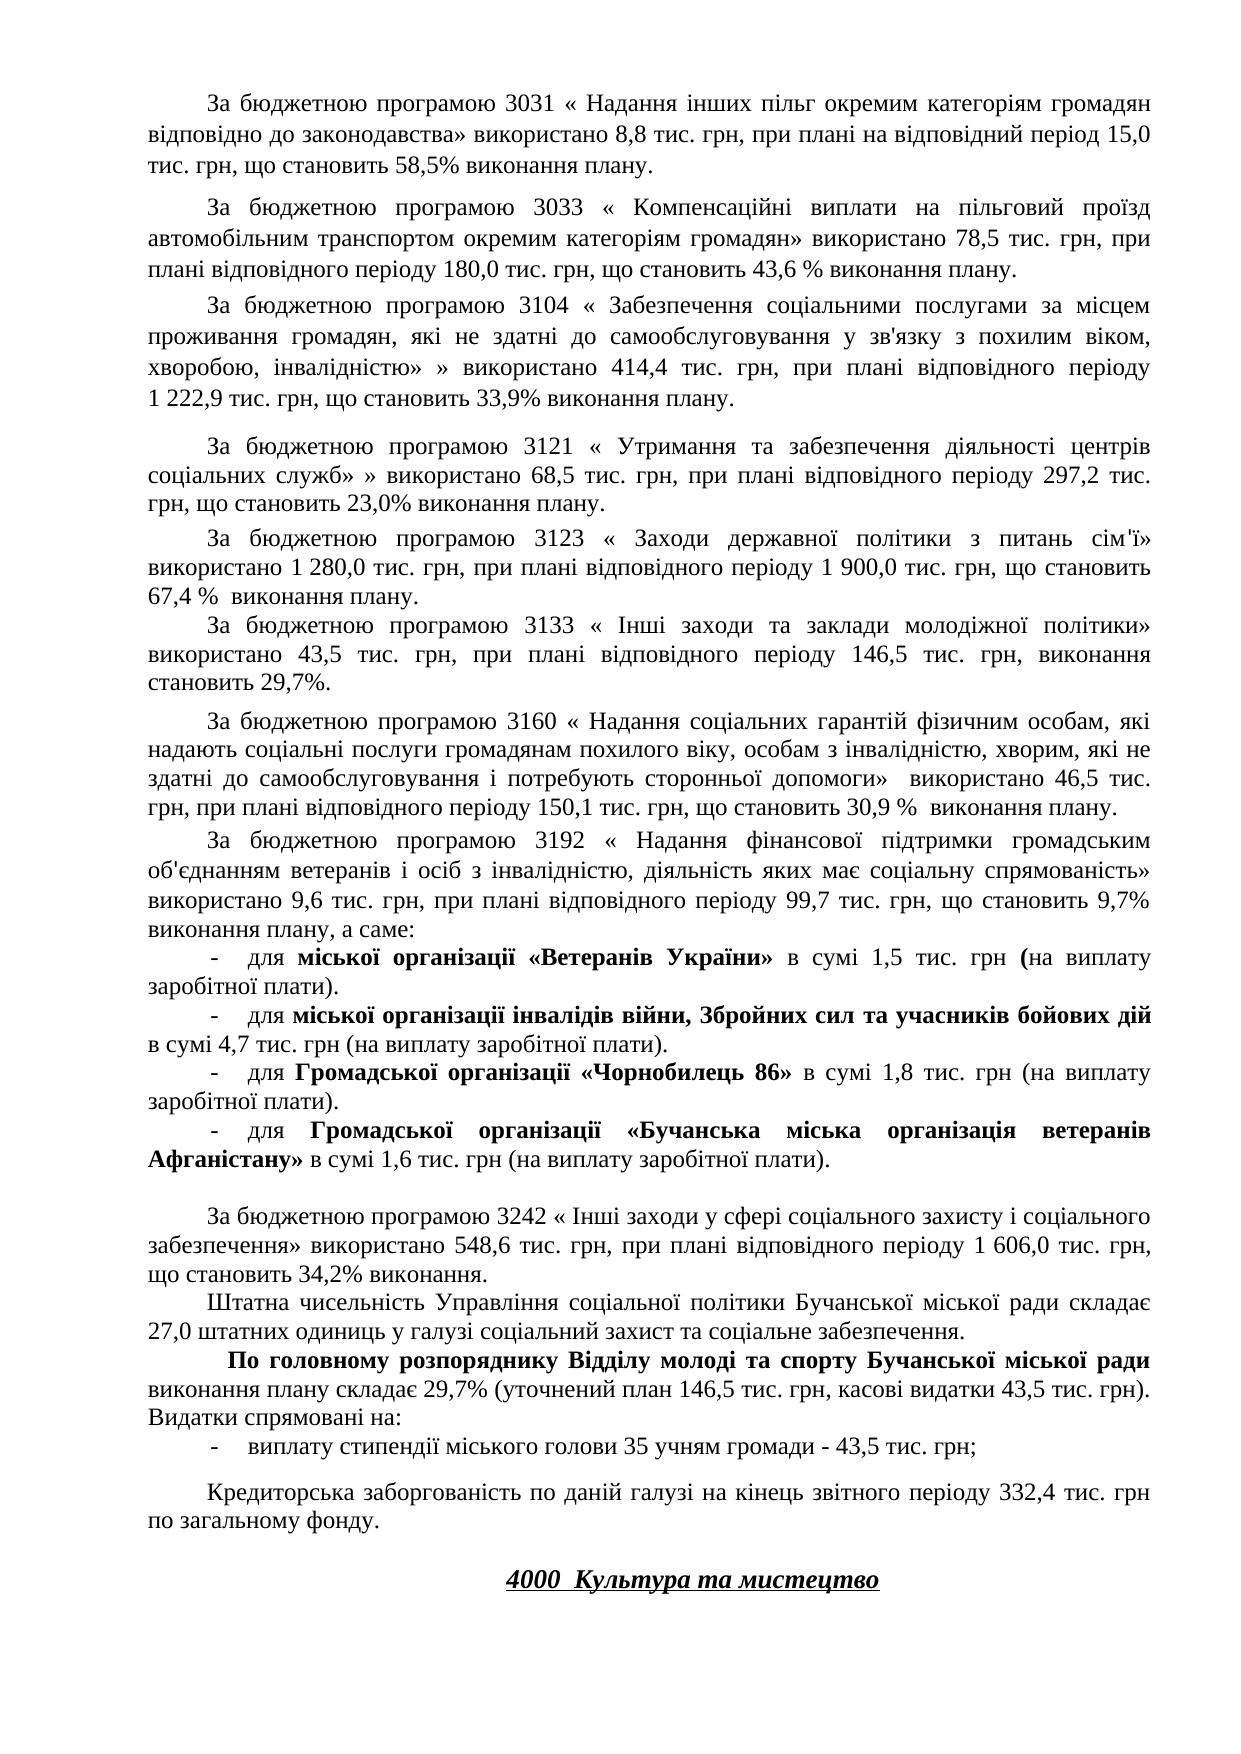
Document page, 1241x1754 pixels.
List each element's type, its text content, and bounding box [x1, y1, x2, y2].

text За бюджетною програмою 3123 « Заходи державної політики з питань сім'ї» використано 1 280,0 тис. грн, при плані відповідного періоду 1 900,0 тис. грн, що становить 67,4 % виконання плану. [148, 522, 1152, 610]
text За бюджетною програмою 3192 « Надання фінансової підтримки громадським об'єднанням ветеранів і осіб з інвалідністю, діяльність яких має соціальну спрямованість» використано 9,6 тис. грн, при плані відповідного періоду 99,7 тис. грн, що становить 9,7% виконання плану, а саме: [148, 826, 1152, 942]
text За бюджетною програмою 3242 « Інші заходи у сфері соціального захисту і соціального забезпечення» використано 548,6 тис. грн, при плані відповідного періоду 1 606,0 тис. грн, що становить 34,2% виконання. [148, 1201, 1152, 1287]
list За бюджетною програмою 3033 « Компенсаційні виплати на пільговий проїзд автомобільним транспортом окремим категоріям громадян» використано 78,5 тис. грн, при плані відповідного періоду 180,0 тис. грн, що становить 43,6 % виконання плану. [148, 192, 1152, 283]
text За бюджетною програмою 3133 « Інші заходи та заклади молодіжної політики» використано 43,5 тис. грн, при плані відповідного періоду 146,5 тис. грн, виконання становить 29,7%. [148, 610, 1152, 696]
text Кредиторська заборгованість по даній галузі на кінець звітного періоду 332,4 тис. грн по загальному фонду. [148, 1477, 1152, 1534]
list За бюджетною програмою 3031 « Надання інших пільг окремим категоріям громадян відповідно до законодавства» використано 8,8 тис. грн, при плані на відповідний період 15,0 тис. грн, що становить 58,5% виконання плану. [148, 88, 1152, 179]
text За бюджетною програмою 3121 « Утримання та забезпечення діяльності центрів соціальних служб» » використано 68,5 тис. грн, при плані відповідного періоду 297,2 тис. грн, що становить 23,0% виконання плану. [148, 431, 1152, 517]
text Штатна чисельність Управління соціальної політики Бучанської міської ради складає 27,0 штатних одиниць у галузі соціальний захист та соціальне забезпечення. [148, 1287, 1152, 1345]
text 4000 Культура та мистецтво [148, 1563, 1152, 1594]
text За бюджетною програмою 3160 « Надання соціальних гарантій фізичним особам, які надають соціальні послуги громадянам похилого віку, особам з інвалідністю, хворим, які не здатні до самообслуговування і потребують сторонньої допомоги» використано 46,5 тис. грн, при плані відповідного періоду 150,1 тис. грн, що становить 30,9 % виконання плану. [148, 706, 1152, 821]
text По головному розпоряднику Відділу молоді та спорту Бучанської міської ради виконання плану складає 29,7% (уточнений план 146,5 тис. грн, касові видатки 43,5 тис. грн). Видатки спрямовані на: [148, 1345, 1152, 1431]
list для міської організації «Ветеранів України» в сумі 1,5 тис. грн (на виплату заробітної плати). [148, 942, 1152, 1000]
list для міської організації інвалідів війни, Збройних сил та учасників бойових дій в сумі 4,7 тис. грн (на виплату заробітної плати). [148, 1000, 1152, 1057]
list для Громадської організації «Бучанська міська організація ветеранів Афганістану» в сумі 1,6 тис. грн (на виплату заробітної плати). [148, 1115, 1152, 1172]
list виплату стипендії міського голови 35 учням громади - 43,5 тис. грн; [210, 1431, 1152, 1460]
list За бюджетною програмою 3104 « Забезпечення соціальними послугами за місцем проживання громадян, які не здатні до самообслуговування у зв'язку з похилим віком, хворобою, інвалідністю» » використано 414,4 тис. грн, при плані відповідного періоду 1 222,9 тис. грн, що становить 33,9% виконання плану. [148, 290, 1152, 412]
list для Громадської організації «Чорнобилець 86» в сумі 1,8 тис. грн (на виплату заробітної плати). [148, 1057, 1152, 1115]
